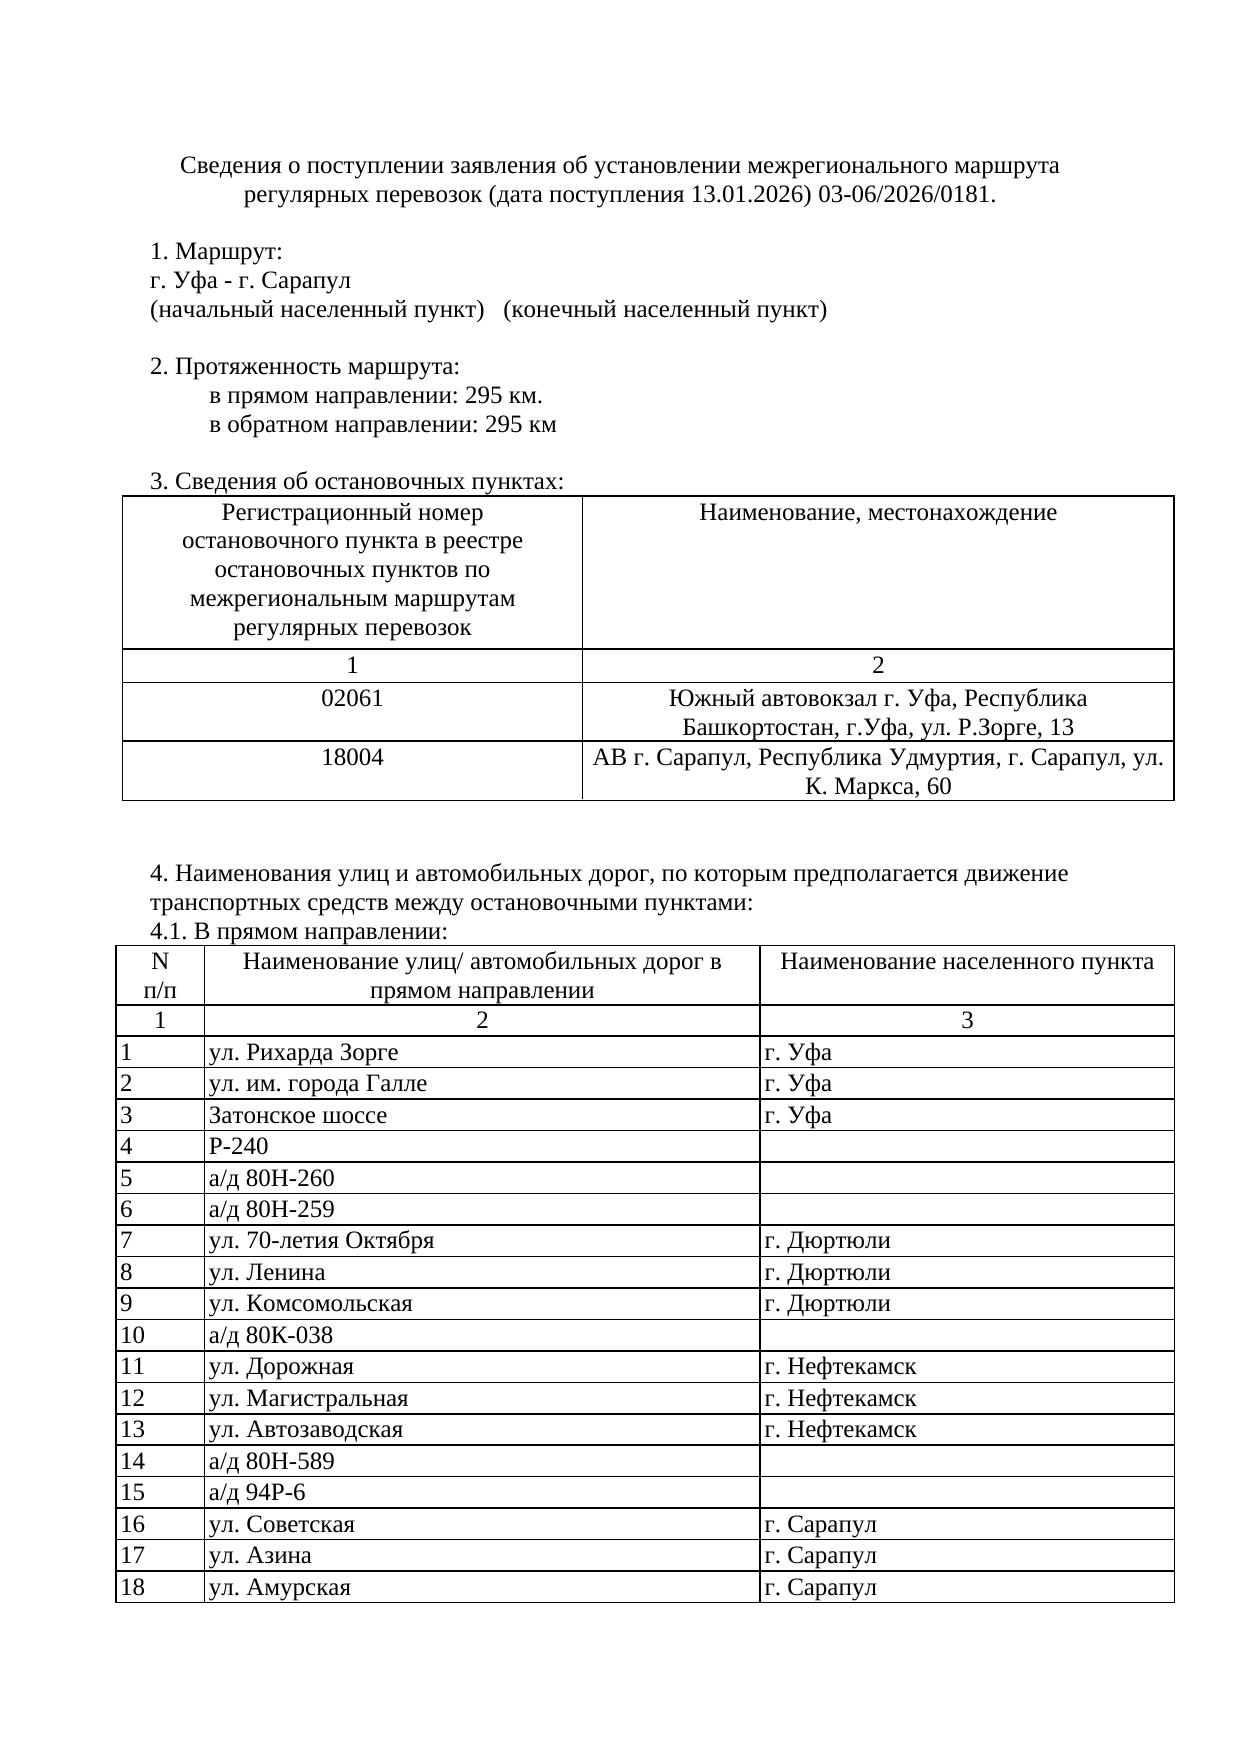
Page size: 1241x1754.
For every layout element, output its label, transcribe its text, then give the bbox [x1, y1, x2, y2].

table_cell г. Сарапул [761, 1540, 1174, 1570]
table_cell г. Уфа [761, 1037, 1174, 1067]
table_cell 16 [117, 1509, 204, 1539]
table_cell г. Уфа [761, 1100, 1174, 1130]
table_cell г. Нефтекамск [761, 1415, 1174, 1444]
text 4. Наименования улиц и автомобильных дорог, по которым предполагается движение транспортных средств между остановочными пунктами: [150, 858, 1090, 916]
table_cell [761, 1163, 1174, 1193]
table_cell г. Уфа [761, 1068, 1174, 1098]
table_header N п/п [117, 946, 204, 1004]
text 1. Маршрут: [150, 236, 1090, 265]
table_cell ул. Комсомольская [205, 1289, 759, 1318]
table_cell г. Сарапул [761, 1572, 1174, 1602]
table_cell ул. Магистральная [205, 1383, 759, 1413]
table_cell 5 [117, 1163, 204, 1193]
table_cell г. Дюртюли [761, 1289, 1174, 1318]
table_cell а/д 80Н-260 [205, 1163, 759, 1193]
table_cell 02061 [123, 683, 582, 740]
table_cell а/д 80Н-259 [205, 1194, 759, 1224]
table_cell АВ г. Сарапул, Республика Удмуртия, г. Сарапул, ул. К. Маркса, 60 [583, 742, 1173, 799]
text в обратном направлении: 295 км [150, 409, 1090, 437]
table_cell г. Дюртюли [761, 1226, 1174, 1256]
table_cell ул. Амурская [205, 1572, 759, 1602]
table_cell [761, 1194, 1174, 1224]
table_cell ул. Азина [205, 1540, 759, 1570]
table_cell ул. Автозаводская [205, 1415, 759, 1444]
table_cell а/д 94Р-6 [205, 1477, 759, 1507]
table_cell ул. 70-летия Октября [205, 1226, 759, 1256]
table_header Регистрационный номер остановочного пункта в реестре остановочных пунктов по межрегиональным маршрутам регулярных перевозок [123, 497, 582, 648]
table_cell Южный автовокзал г. Уфа, Республика Башкортостан, г.Уфа, ул. Р.Зорге, 13 [583, 683, 1173, 740]
table_header Наименование, местонахождение [583, 497, 1173, 648]
table_cell [761, 1131, 1174, 1161]
table_cell 10 [117, 1320, 204, 1350]
table_cell г. Нефтекамск [761, 1383, 1174, 1413]
table_cell г. Нефтекамск [761, 1352, 1174, 1381]
table_cell 7 [117, 1226, 204, 1256]
text Сведения о поступлении заявления об установлении межрегионального маршрута регулярных перевозок (дата поступления 13.01.2026) 03-06/2026/0181. [150, 150, 1090, 207]
table_cell 14 [117, 1446, 204, 1476]
text (начальный населенный пункт) (конечный населенный пункт) [150, 294, 1090, 322]
table_cell а/д 80Н-589 [205, 1446, 759, 1476]
table_cell ул. Советская [205, 1509, 759, 1539]
table_cell 1 [117, 1037, 204, 1067]
table_cell ул. им. города Галле [205, 1068, 759, 1098]
text в прямом направлении: 295 км. [150, 380, 1090, 409]
table_cell 2 [583, 650, 1173, 681]
table_cell [761, 1446, 1174, 1476]
table_cell 4 [117, 1131, 204, 1161]
table_cell 6 [117, 1194, 204, 1224]
table_cell 17 [117, 1540, 204, 1570]
table_cell [761, 1320, 1174, 1350]
text г. Уфа - г. Сарапул [150, 265, 1090, 294]
table_cell 12 [117, 1383, 204, 1413]
table_cell ул. Ленина [205, 1257, 759, 1287]
text 4.1. В прямом направлении: [150, 916, 1090, 945]
table_cell 1 [123, 650, 582, 681]
table_cell 9 [117, 1289, 204, 1318]
table_cell 2 [205, 1006, 759, 1035]
table_cell 1 [117, 1006, 204, 1035]
table_cell Р-240 [205, 1131, 759, 1161]
table_cell 2 [117, 1068, 204, 1098]
table_cell 15 [117, 1477, 204, 1507]
table_cell г. Сарапул [761, 1509, 1174, 1539]
table_header Наименование населенного пункта [761, 946, 1174, 1004]
table_cell 13 [117, 1415, 204, 1444]
table_cell 8 [117, 1257, 204, 1287]
table_cell ул. Дорожная [205, 1352, 759, 1381]
table_cell 3 [117, 1100, 204, 1130]
table_cell 18004 [123, 742, 582, 799]
table_cell 18 [117, 1572, 204, 1602]
table_cell г. Дюртюли [761, 1257, 1174, 1287]
table_cell 11 [117, 1352, 204, 1381]
table_cell [761, 1477, 1174, 1507]
table_cell 3 [761, 1006, 1174, 1035]
table_cell ул. Рихарда Зорге [205, 1037, 759, 1067]
table_cell Затонское шоссе [205, 1100, 759, 1130]
table_cell а/д 80К-038 [205, 1320, 759, 1350]
table_header Наименование улиц/ автомобильных дорог в прямом направлении [205, 946, 759, 1004]
text 3. Сведения об остановочных пунктах: [150, 466, 1090, 495]
text 2. Протяженность маршрута: [150, 351, 1090, 380]
